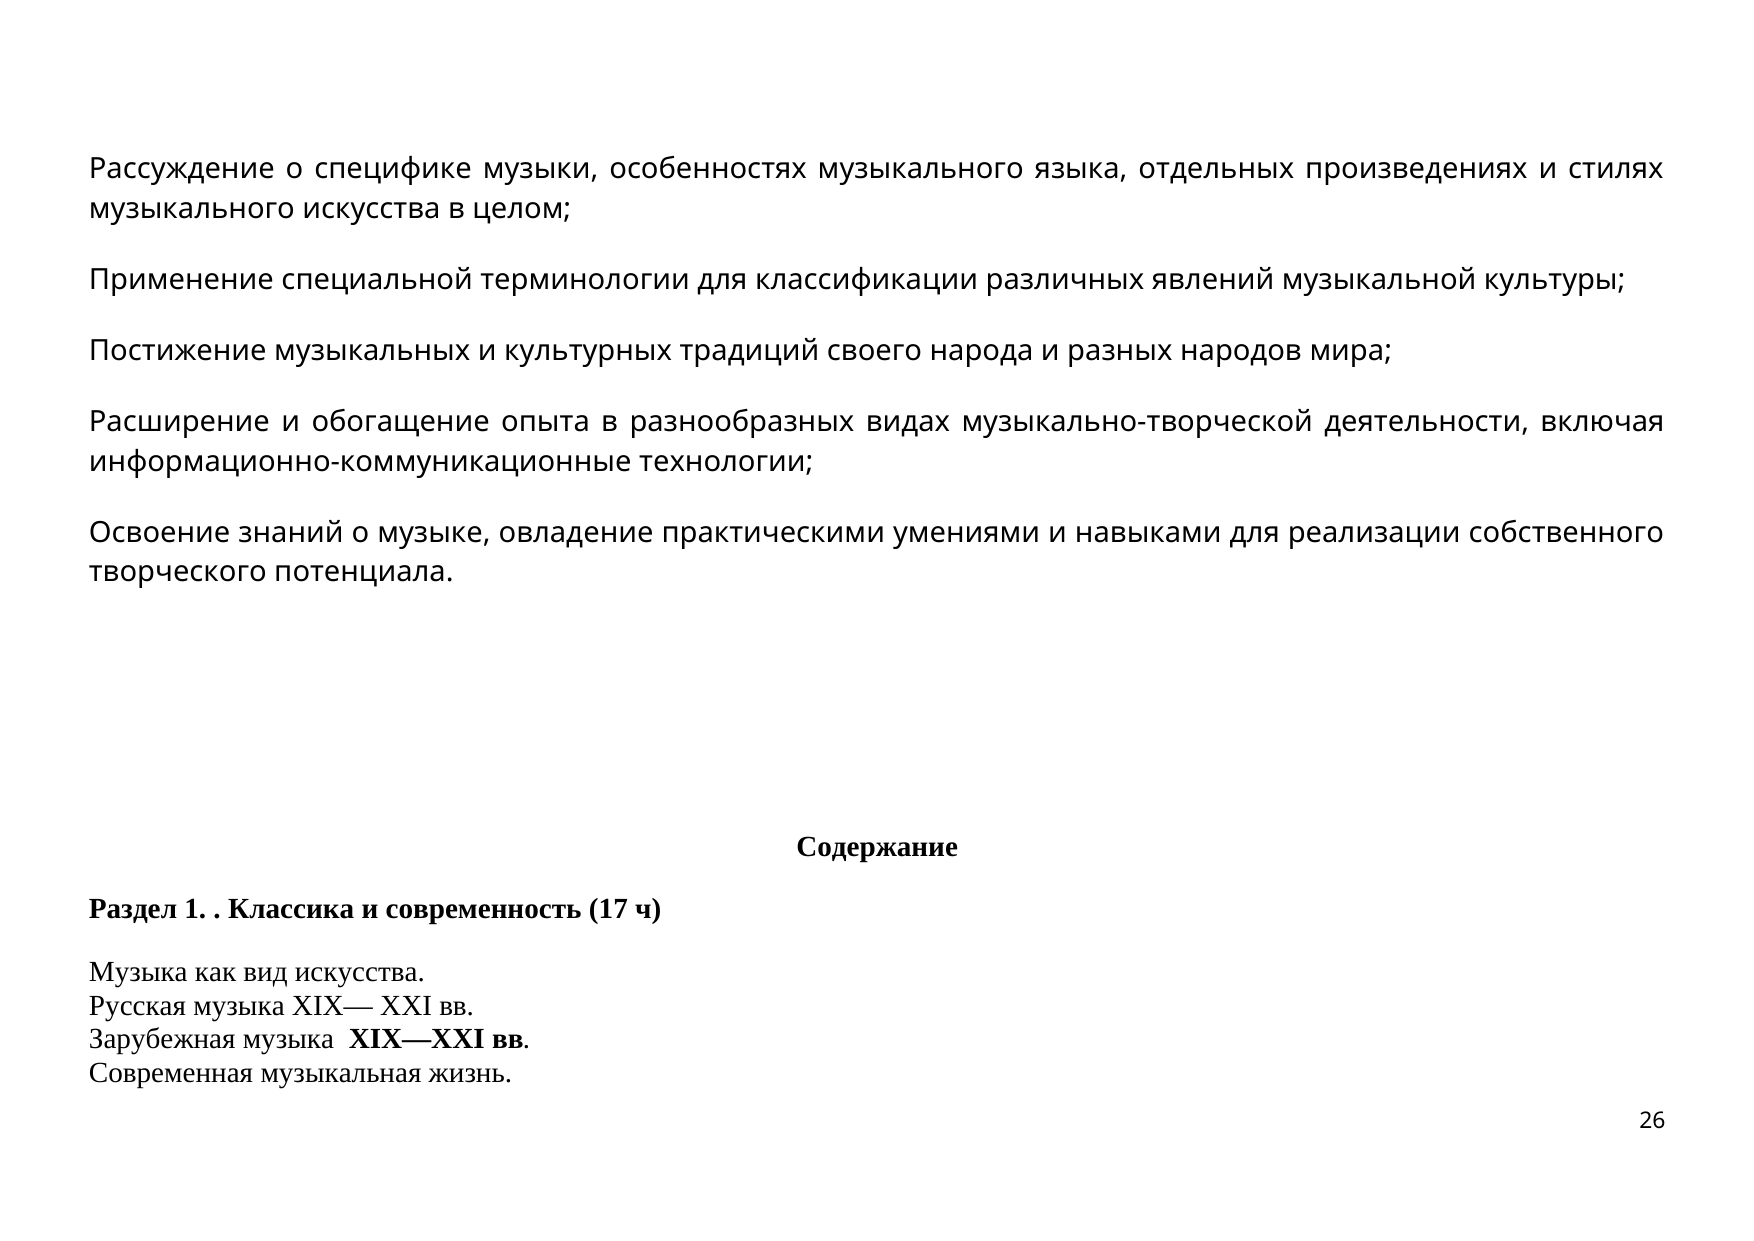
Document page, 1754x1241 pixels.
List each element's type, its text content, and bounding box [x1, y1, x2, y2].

text Расширение и обогащение опыта в разнообразных видах музыкально-творческой деятельности, включая информационно-коммуникационные технологии; [89, 400, 1665, 479]
text Музыка как вид искусства. [89, 954, 1665, 988]
text Освоение знаний о музыке, овладение практическими умениями и навыками для реализации собственного творческого потенциала. [89, 511, 1665, 590]
text Зарубежная музыка XIX—XXI вв. [89, 1021, 1665, 1055]
text Рассуждение о специфике музыки, особенностях музыкального языка, отдельных произведениях и стилях музыкального искусства в целом; [89, 148, 1665, 227]
text Применение специальной терминологии для классификации различных явлений музыкальной культуры; [89, 258, 1665, 298]
text Постижение музыкальных и культурных традиций своего народа и разных народов мира; [89, 329, 1665, 369]
text Содержание [89, 829, 1665, 862]
text Современная музыкальная жизнь. [89, 1055, 1665, 1088]
text Русская музыка XIX— XXI вв. [89, 988, 1665, 1021]
text Раздел 1. . Классика и современность (17 ч) [89, 892, 1665, 925]
